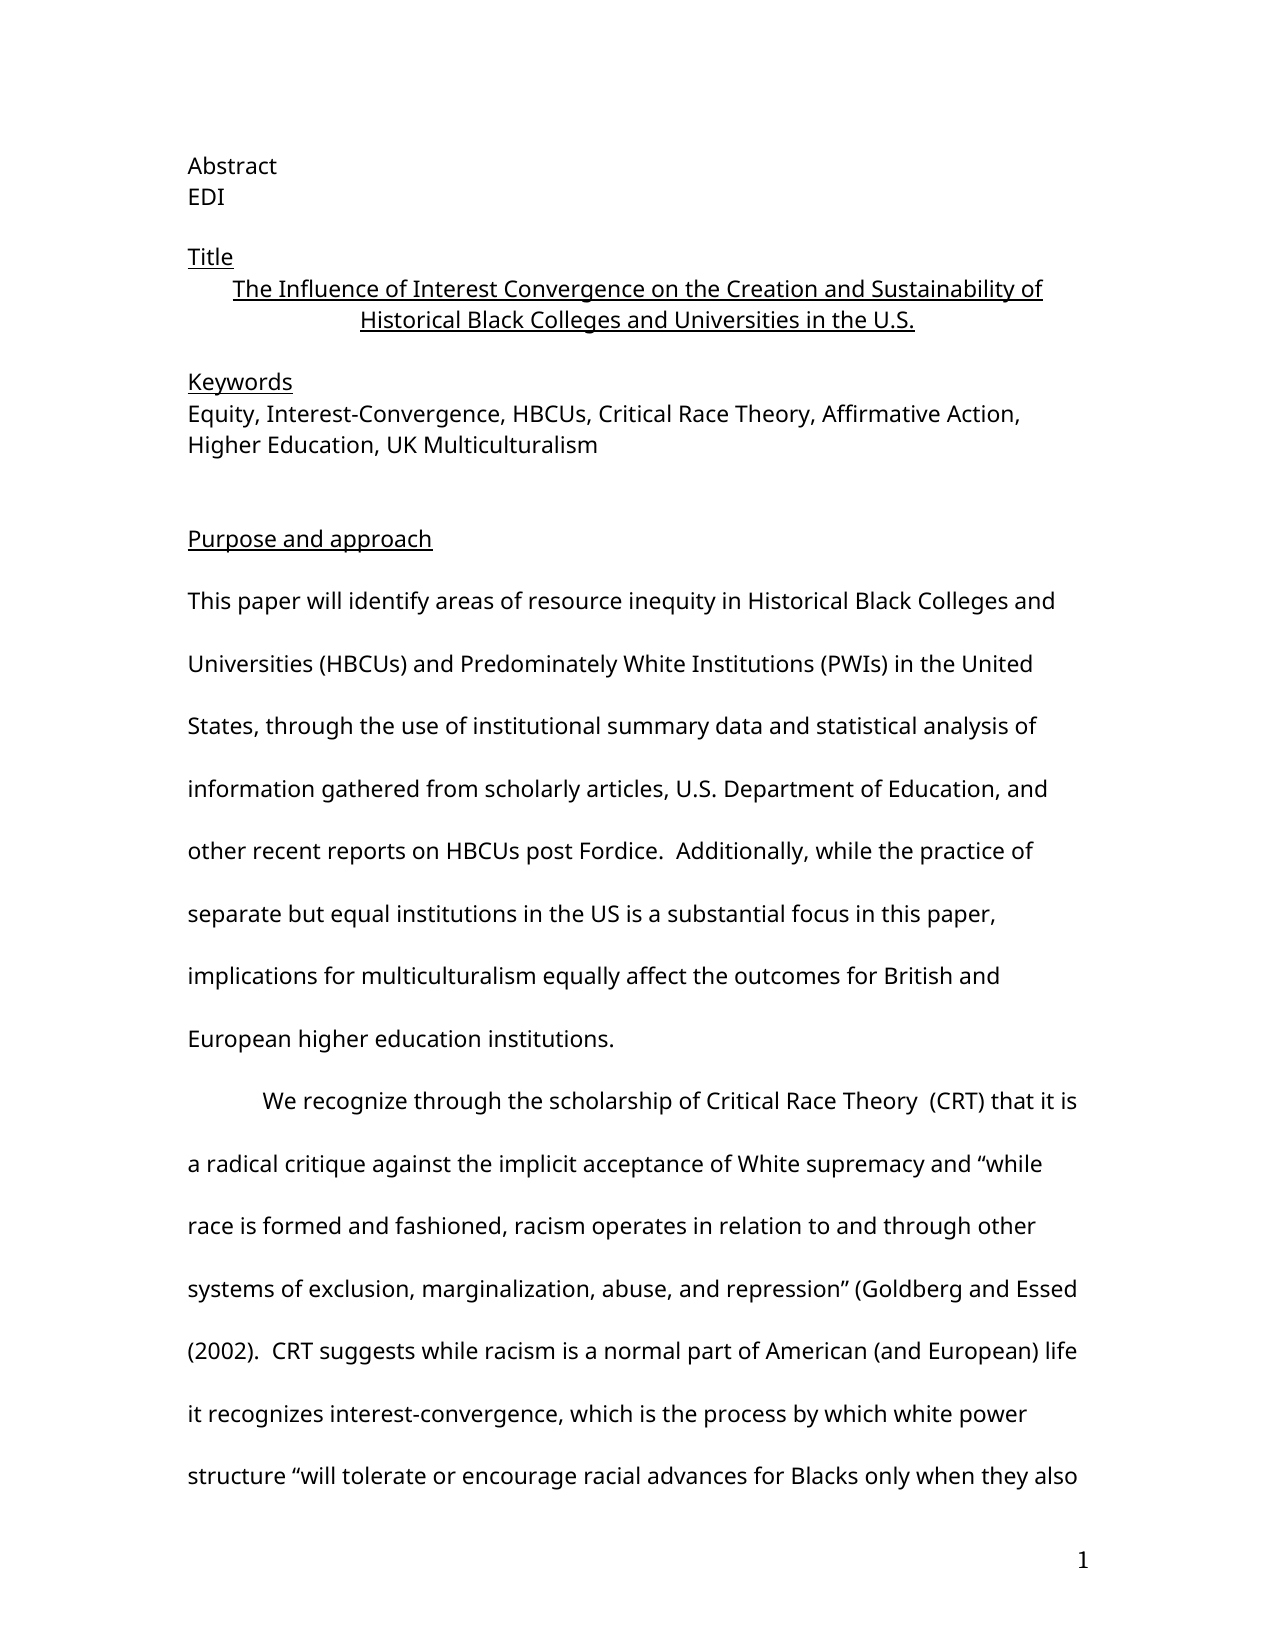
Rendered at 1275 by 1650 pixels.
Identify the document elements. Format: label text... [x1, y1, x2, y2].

text Purpose and approach [187, 522, 1087, 554]
text Keywords [187, 366, 1087, 397]
text EDI [187, 181, 1087, 212]
text Title [187, 241, 1087, 272]
text The Influence of Interest Convergence on the Creation and Sustainability of Historical Black Colleges and Universities in the U.S. [187, 272, 1087, 335]
text Abstract [187, 150, 1087, 181]
text This paper will identify areas of resource inequity in Historical Black Colleges and Universities (HBCUs) and Predominately White Institutions (PWIs) in the United States, through the use of institutional summary data and statistical analysis of information gathered from scholarly articles, U.S. Department of Education, and other recent reports on HBCUs post Fordice. Additionally, while the practice of separate but equal institutions in the US is a substantial focus in this paper, implications for multiculturalism equally affect the outcomes for British and European higher education institutions. [187, 585, 1087, 1054]
text Equity, Interest-Convergence, HBCUs, Critical Race Theory, Affirmative Action, Higher Education, UK Multiculturalism [187, 397, 1087, 460]
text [187, 1085, 1087, 1491]
